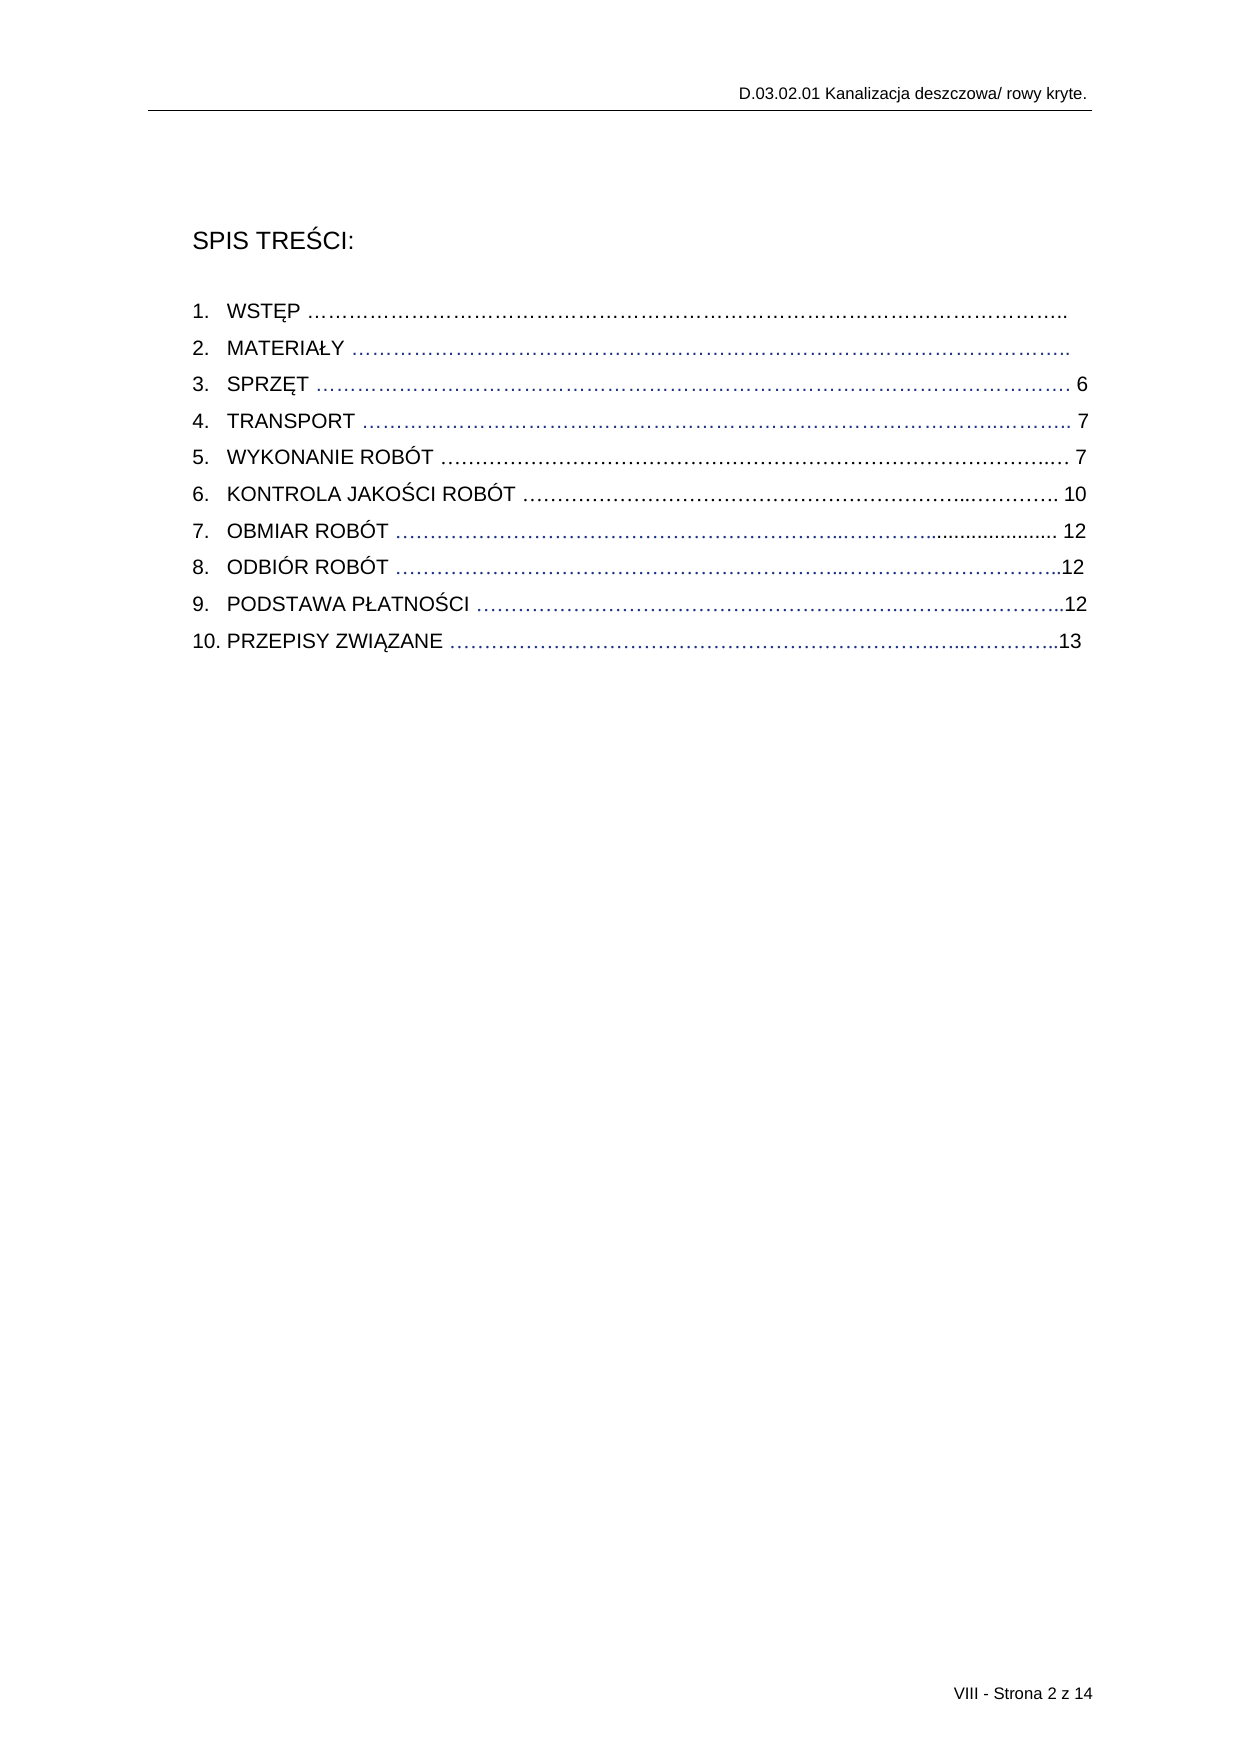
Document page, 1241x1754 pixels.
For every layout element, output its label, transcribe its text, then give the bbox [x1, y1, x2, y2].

text 1. WSTĘP ……………………………………………………………………………………………….. 3 [192, 299, 1092, 323]
text 3. SPRZĘT ………………………………………………………………………………………………. 6 [192, 372, 1092, 396]
text SPIS TREŚCI: [192, 226, 1092, 255]
text 2. MATERIAŁY ………………………………………………………………………………………….. 3 [192, 336, 1092, 360]
text 10. PRZEPISY ZWIĄZANE …………………………………………………………….…..………….. 13 [192, 628, 1092, 653]
text 7. OBMIAR ROBÓT ………………………………………………………..…………....................... 12 [192, 518, 1092, 543]
text 8. ODBIÓR ROBÓT ………………………………………………………..………………………….. 12 [192, 555, 1092, 579]
text 6. KONTROLA JAKOŚCI ROBÓT ………………………………………………………..…………. 10 [192, 482, 1092, 506]
text 4. TRANSPORT ………………………………………………………………………………..……….. 7 [192, 409, 1092, 433]
text 9. PODSTAWA PŁATNOŚCI …………………………………………………….………..…………..12 [192, 592, 1092, 616]
text 5. WYKONANIE ROBÓT …………………………………………………………………………….… 7 [192, 445, 1092, 469]
